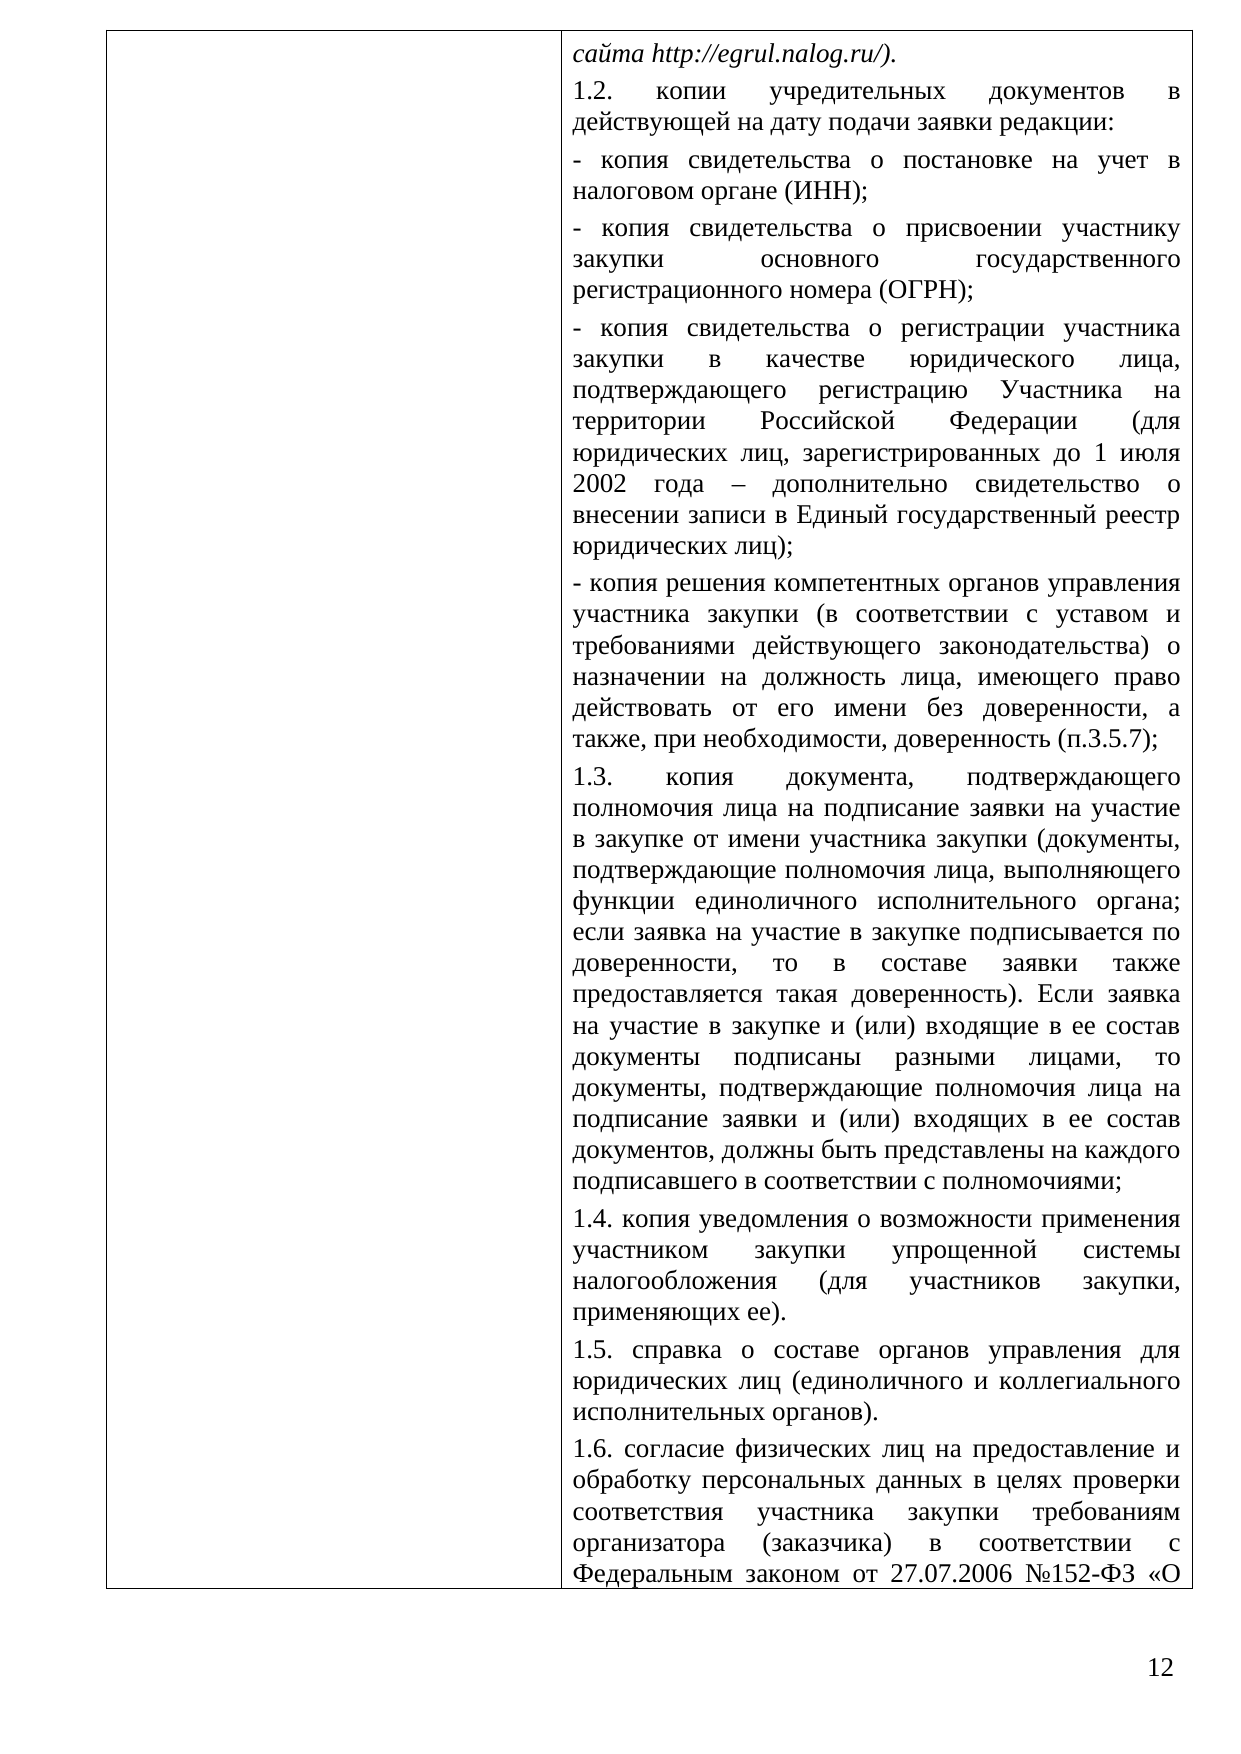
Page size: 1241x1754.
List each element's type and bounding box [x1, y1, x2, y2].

table_cell [562, 31, 1192, 1588]
table_cell [107, 31, 561, 1588]
